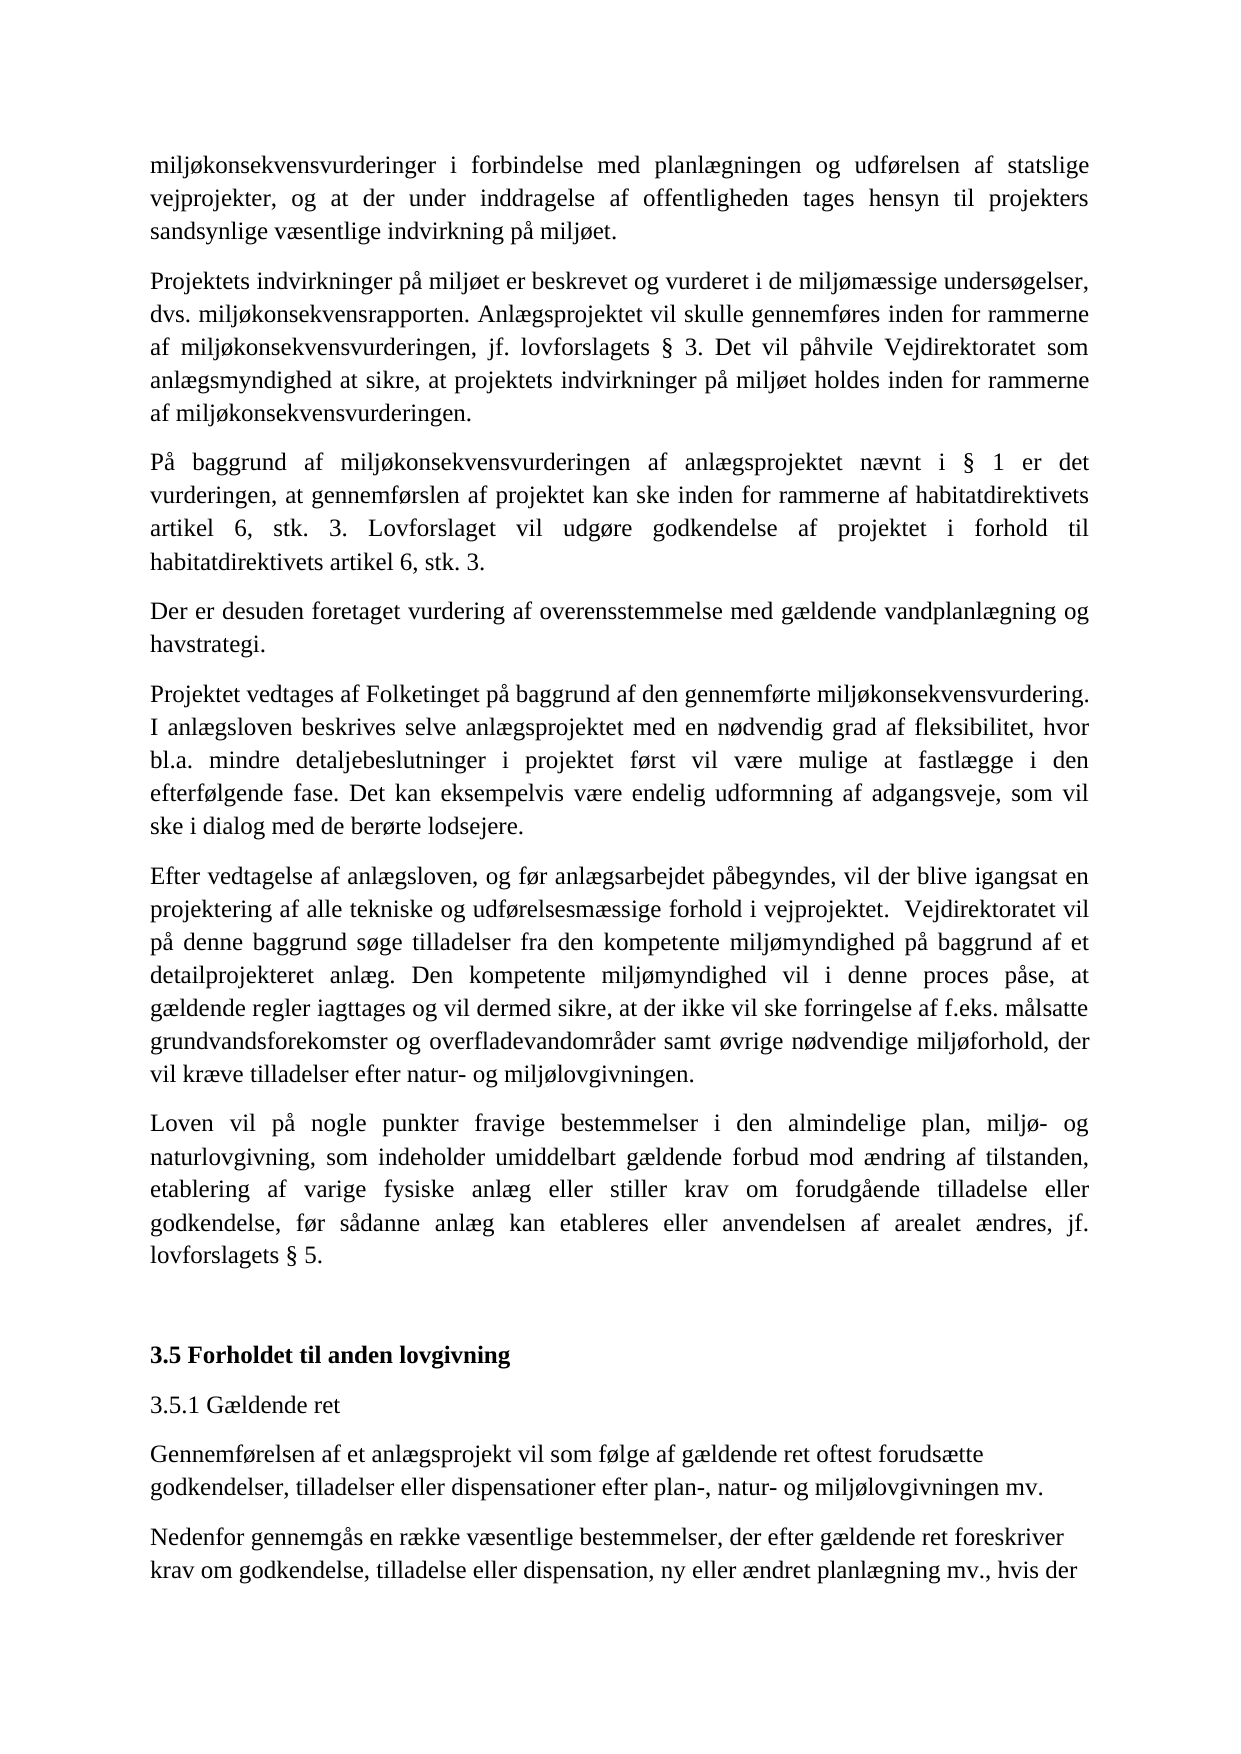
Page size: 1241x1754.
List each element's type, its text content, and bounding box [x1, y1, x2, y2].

text Loven vil på nogle punkter fravige bestemmelser i den almindelige plan, miljø- og naturlovgivning, som indeholder umiddelbart gældende forbud mod ændring af tilstanden, etablering af varige fysiske anlæg eller stiller krav om forudgående tilladelse eller godkendelse, før sådanne anlæg kan etableres eller anvendelsen af arealet ændres, jf. lovforslagets § 5. [150, 1108, 1090, 1269]
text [150, 150, 1090, 245]
text 3.5 Forholdet til anden lovgivning [150, 1340, 1090, 1369]
text Der er desuden foretaget vurdering af overensstemmelse med gældende vandplanlægning og havstrategi. [150, 596, 1090, 658]
text Projektets indvirkninger på miljøet er beskrevet og vurderet i de miljømæssige undersøgelser, dvs. miljøkonsekvensrapporten. Anlægsprojektet vil skulle gennemføres inden for rammerne af miljøkonsekvensvurderingen, jf. lovforslagets § 3. Det vil påhvile Vejdirektoratet som anlægsmyndighed at sikre, at projektets indvirkninger på miljøet holdes inden for rammerne af miljøkonsekvensvurderingen. [150, 266, 1090, 427]
text Efter vedtagelse af anlægsloven, og før anlægsarbejdet påbegyndes, vil der blive igangsat en projektering af alle tekniske og udførelsesmæssige forhold i vejprojektet. Vejdirektoratet vil på denne baggrund søge tilladelser fra den kompetente miljømyndighed på baggrund af et detailprojekteret anlæg. Den kompetente miljømyndighed vil i denne proces påse, at gældende regler iagttages og vil dermed sikre, at der ikke vil ske forringelse af f.eks. målsatte grundvandsforekomster og overfladevandområder samt øvrige nødvendige miljøforhold, der vil kræve tilladelser efter natur- og miljølovgivningen. [150, 861, 1090, 1088]
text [150, 1522, 1090, 1584]
text Projektet vedtages af Folketinget på baggrund af den gennemførte miljøkonsekvensvurdering. I anlægsloven beskrives selve anlægsprojektet med en nødvendig grad af fleksibilitet, hvor bl.a. mindre detaljebeslutninger i projektet først vil være mulige at fastlægge i den efterfølgende fase. Det kan eksempelvis være endelig udformning af adgangsveje, som vil ske i dialog med de berørte lodsejere. [150, 679, 1090, 840]
text Gennemførelsen af et anlægsprojekt vil som følge af gældende ret oftest forudsætte godkendelser, tilladelser eller dispensationer efter plan-, natur- og miljølovgivningen mv. [150, 1439, 1090, 1501]
text 3.5.1 Gældende ret [150, 1390, 1090, 1418]
text På baggrund af miljøkonsekvensvurderingen af anlægsprojektet nævnt i § 1 er det vurderingen, at gennemførslen af projektet kan ske inden for rammerne af habitatdirektivets artikel 6, stk. 3. Lovforslaget vil udgøre godkendelse af projektet i forhold til habitatdirektivets artikel 6, stk. 3. [150, 447, 1090, 575]
